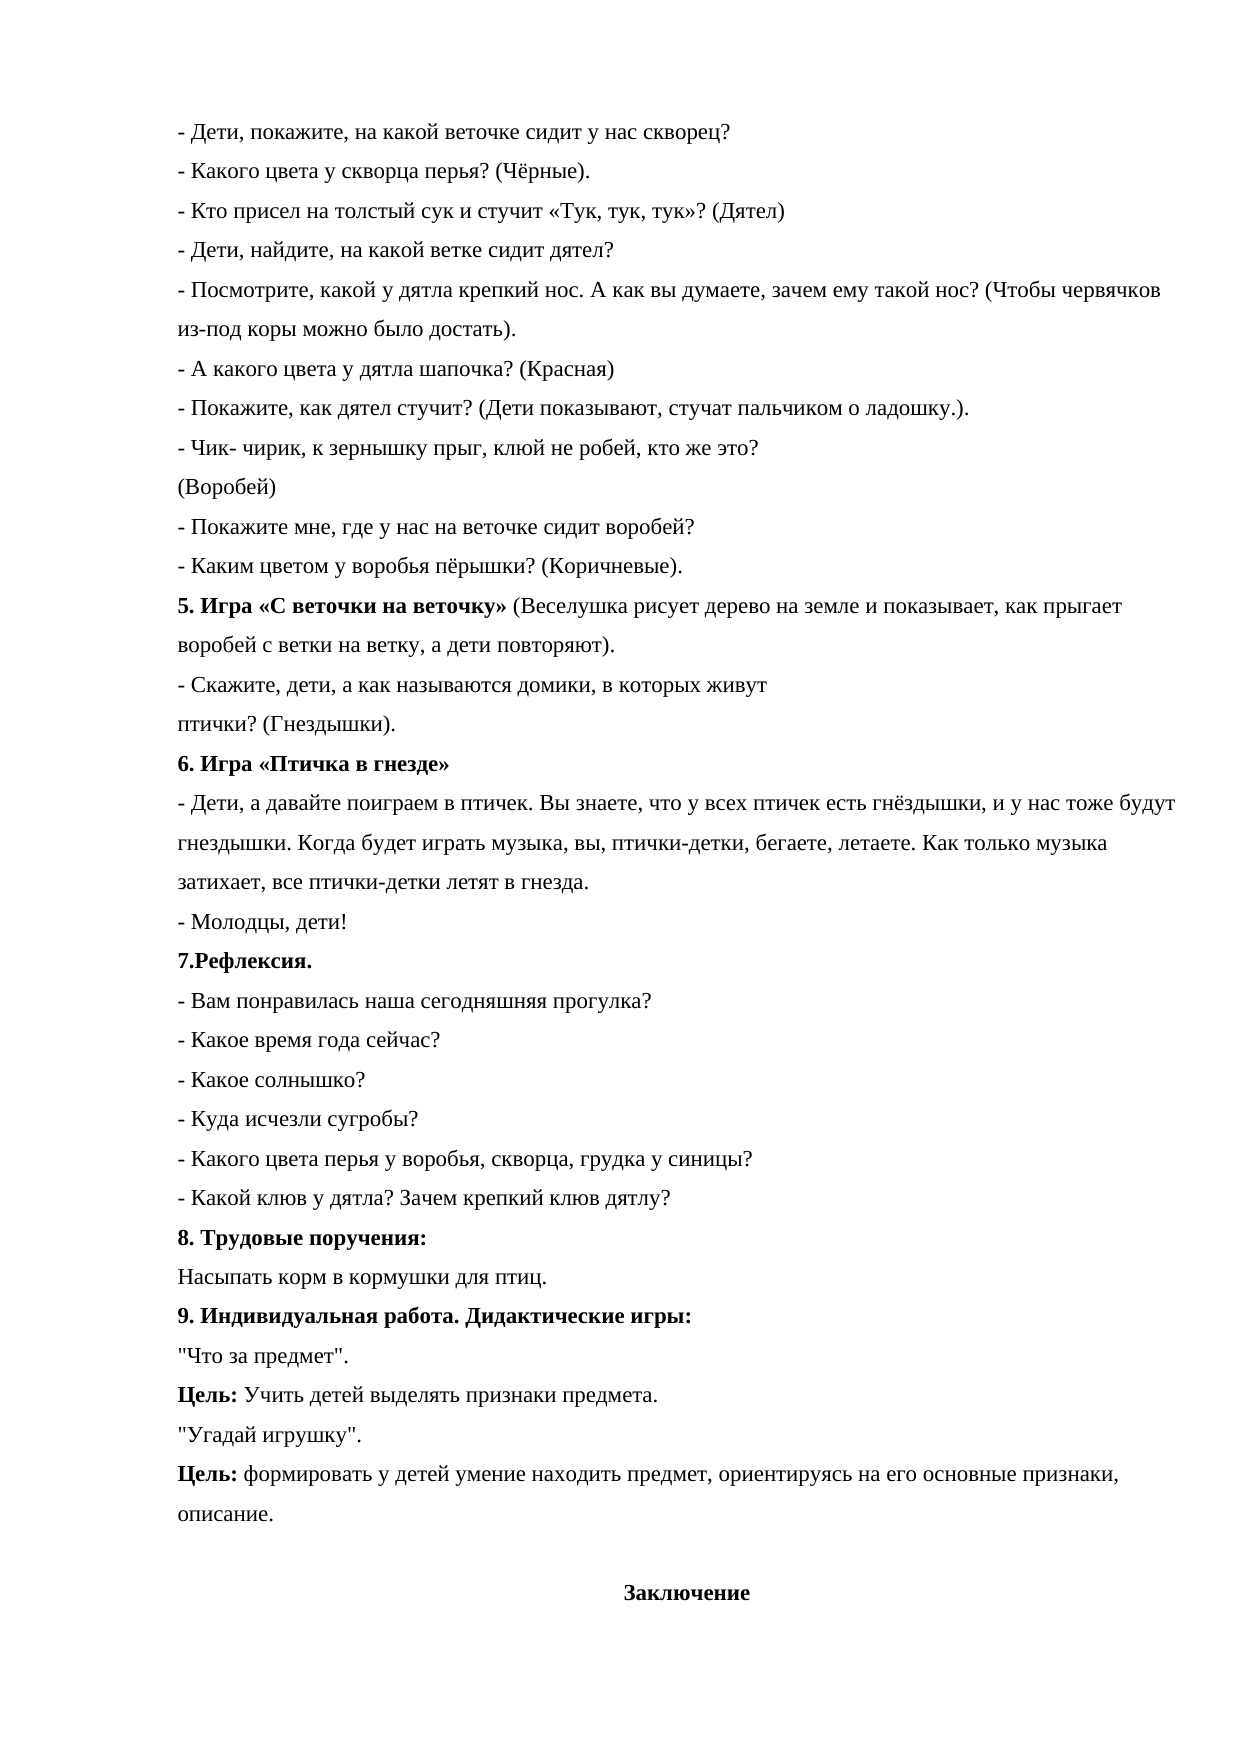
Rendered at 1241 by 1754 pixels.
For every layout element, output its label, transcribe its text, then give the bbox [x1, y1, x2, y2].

text (Воробей) [177, 473, 1196, 500]
text - Скажите, дети, а как называются домики, в которых живут [177, 671, 1196, 697]
text 6. Игра «Птичка в гнезде» [177, 750, 1196, 776]
text - А какого цвета у дятла шапочка? (Красная) [177, 355, 1196, 381]
text Заключение [177, 1579, 1196, 1605]
text - Покажите, как дятел стучит? (Дети показывают, стучат пальчиком о ладошку.). [177, 394, 1196, 421]
text - Покажите мне, где у нас на веточке сидит воробей? [177, 513, 1196, 539]
text "Угадай игрушку". [177, 1421, 1196, 1447]
text - Чик- чирик, к зернышку прыг, клюй не робей, кто же это? [177, 434, 1196, 460]
text - Какое солнышко? [177, 1066, 1196, 1092]
text - Вам понравилась наша сегодняшняя прогулка? [177, 987, 1196, 1013]
text 8. Трудовые поручения: [177, 1223, 1196, 1250]
text - Дети, а давайте поиграем в птичек. Вы знаете, что у всех птичек есть гнёздышки, и у нас тоже будут гнездышки. Когда будет играть музыка, вы, птички-детки, бегаете, летаете. Как только музыка затихает, все птички-детки летят в гнезда. [177, 789, 1196, 894]
text - Какого цвета перья у воробья, скворца, грудка у синицы? [177, 1144, 1196, 1171]
text Насыпать корм в кормушки для птиц. [177, 1263, 1196, 1289]
text птички? (Гнездышки). [177, 710, 1196, 737]
text - Кто присел на толстый сук и стучит «Тук, тук, тук»? (Дятел) [177, 197, 1196, 223]
text - Какого цвета у скворца перья? (Чёрные). [177, 158, 1196, 184]
text - Молодцы, дети! [177, 908, 1196, 934]
text 7.Рефлексия. [177, 947, 1196, 973]
text - Какой клюв у дятла? Зачем крепкий клюв дятлу? [177, 1184, 1196, 1210]
text 5. Игра «С веточки на веточку» (Веселушка рисует дерево на земле и показывает, как прыгает воробей с ветки на ветку, а дети повторяют). [177, 592, 1196, 658]
text - Дети, найдите, на какой ветке сидит дятел? [177, 237, 1196, 263]
text 9. Индивидуальная работа. Дидактические игры: [177, 1302, 1196, 1329]
text - Посмотрите, какой у дятла крепкий нос. А как вы думаете, зачем ему такой нос? (Чтобы червячков из-под коры можно было достать). [177, 276, 1196, 342]
text "Что за предмет". [177, 1342, 1196, 1368]
text Цель: формировать у детей умение находить предмет, ориентируясь на его основные признаки, описание. [177, 1460, 1196, 1526]
text Цель: Учить детей выделять признаки предмета. [177, 1381, 1196, 1408]
text - Каким цветом у воробья пёрышки? (Коричневые). [177, 552, 1196, 579]
text - Куда исчезли сугробы? [177, 1105, 1196, 1131]
text - Дети, покажите, на какой веточке сидит у нас скворец? [177, 118, 1196, 144]
text - Какое время года сейчас? [177, 1026, 1196, 1052]
